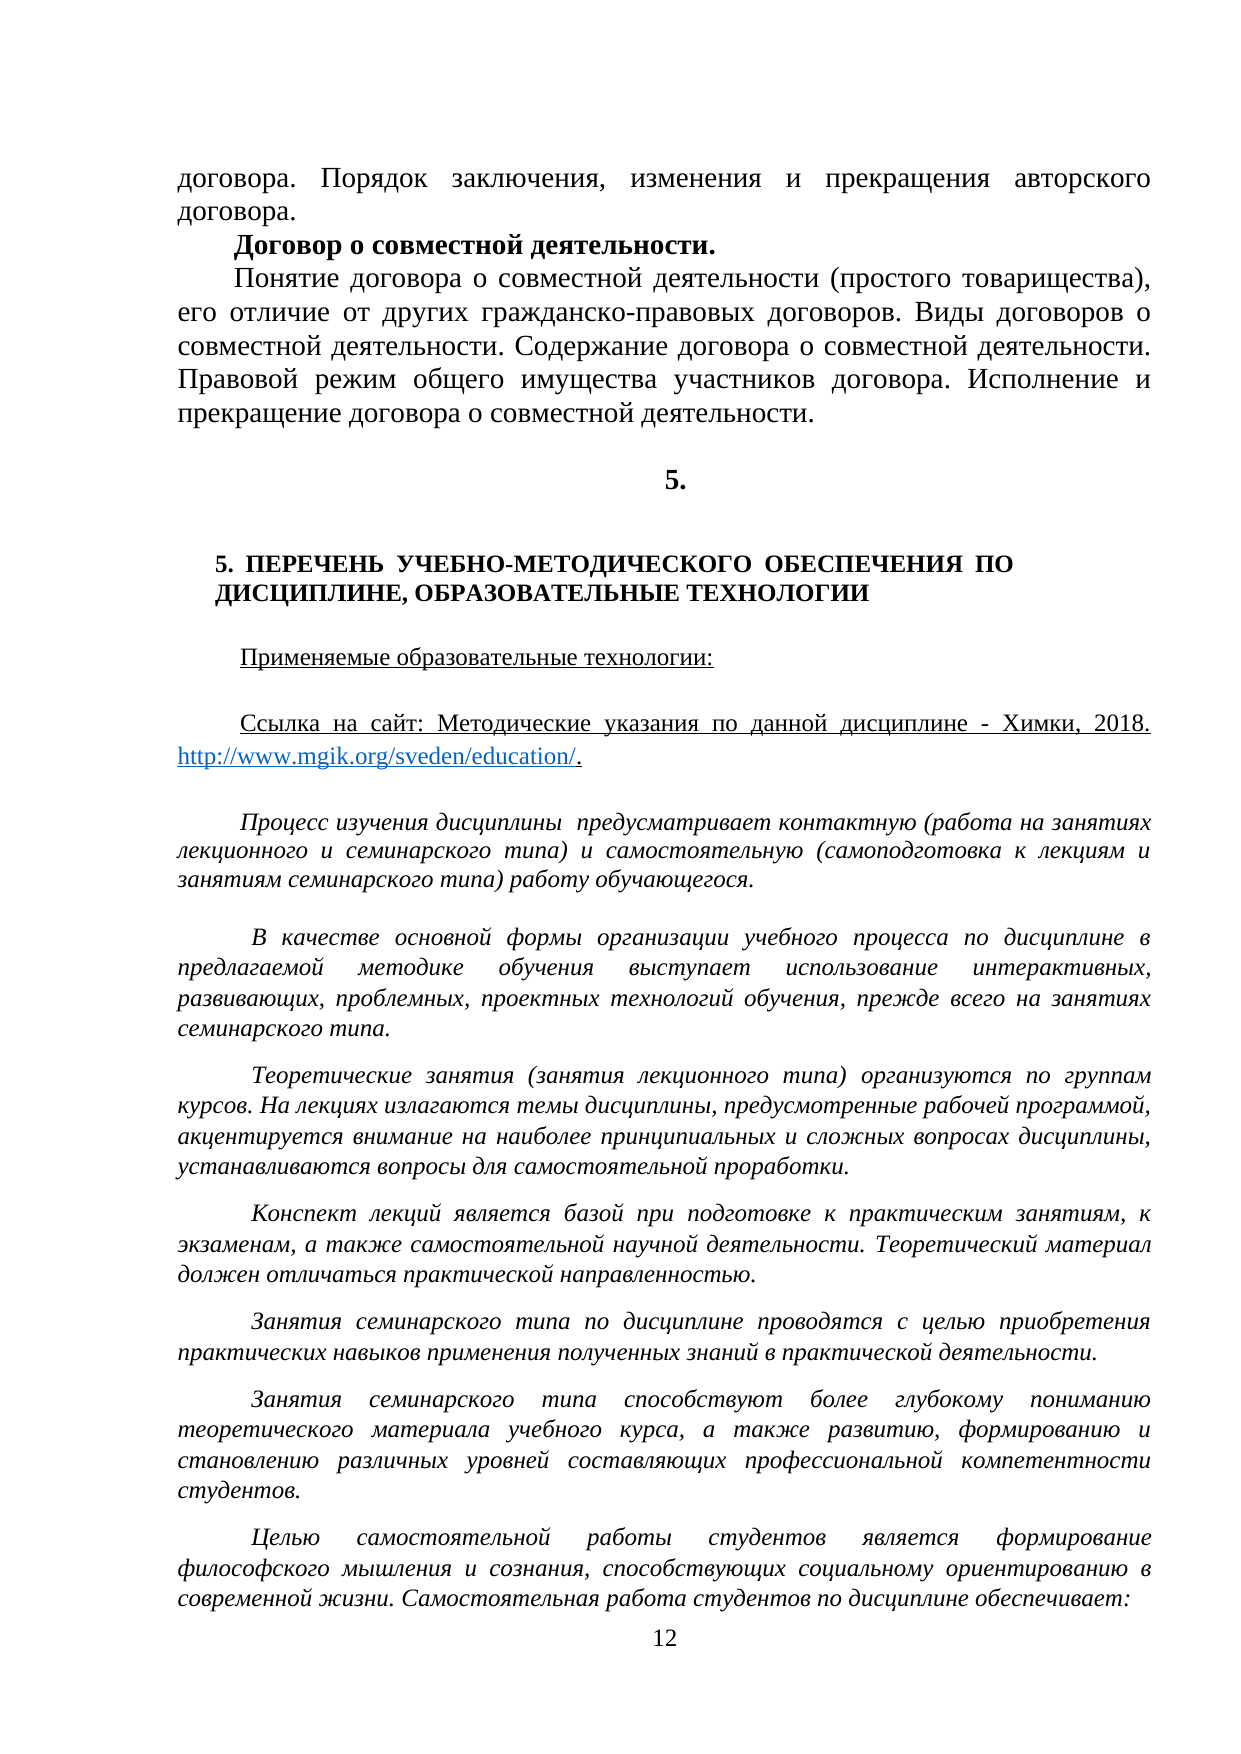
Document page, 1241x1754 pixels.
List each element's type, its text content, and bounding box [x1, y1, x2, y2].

text Теоретические занятия (занятия лекционного типа) организуются по группам курсов. На лекциях излагаются темы дисциплины, предусмотренные рабочей программой, акцентируется внимание на наиболее принципиальных и сложных вопросах дисциплины, устанавливаются вопросы для самостоятельной проработки. [177, 1060, 1152, 1180]
text Занятия семинарского типа по дисциплине проводятся с целью приобретения практических навыков применения полученных знаний в практической деятельности. [177, 1306, 1152, 1366]
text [177, 160, 1152, 227]
text Занятия семинарского типа способствуют более глубокому пониманию теоретического материала учебного курса, а также развитию, формированию и становлению различных уровней составляющих профессиональной компетентности студентов. [177, 1384, 1152, 1504]
text В качестве основной формы организации учебного процесса по дисциплине в предлагаемой методике обучения выступает использование интерактивных, развивающих, проблемных, проектных технологий обучения, прежде всего на занятиях семинарского типа. [177, 922, 1152, 1042]
text Целью самостоятельной работы студентов является формирование философского мышления и сознания, способствующих социальному ориентированию в современной жизни. Самостоятельная работа студентов по дисциплине обеспечивает: [177, 1581, 1152, 1612]
text Понятие договора о совместной деятельности (простого товарищества), его отличие от других гражданско-правовых договоров. Виды договоров о совместной деятельности. Содержание договора о совместной деятельности. Правовой режим общего имущества участников договора. Исполнение и прекращение договора о совместной деятельности. [177, 261, 1152, 428]
text Договор о совместной деятельности. [177, 227, 1152, 261]
text Процесс изучения дисциплины предусматривает контактную (работа на занятиях лекционного и семинарского типа) и самостоятельную (самоподготовка к лекциям и занятиям семинарского типа) работу обучающегося. [177, 807, 1152, 893]
text Ссылка на сайт: Методические указания по данной дисциплине - Химки, 2018. http://www.mgik.org/sveden/education/. [177, 708, 1152, 769]
text 5. ПЕРЕЧЕНЬ УЧЕБНО-МЕТОДИЧЕСКОГО ОБЕСПЕЧЕНИЯ ПО ДИСЦИПЛИНЕ, ОБРАЗОВАТЕЛЬНЫЕ ТЕХНОЛОГИИ [215, 549, 1014, 607]
text Целью самостоятельной работы студентов является формирование философского мышления и сознания, способствующих социальному ориентированию в современной жизни. Самостоятельная работа студентов по дисциплине обеспечивает: [177, 1522, 1152, 1553]
text Конспект лекций является базой при подготовке к практическим занятиям, к экзаменам, а также самостоятельной научной деятельности. Теоретический материал должен отличаться практической направленностью. [177, 1198, 1152, 1288]
text Применяемые образовательные технологии: [177, 642, 1152, 670]
